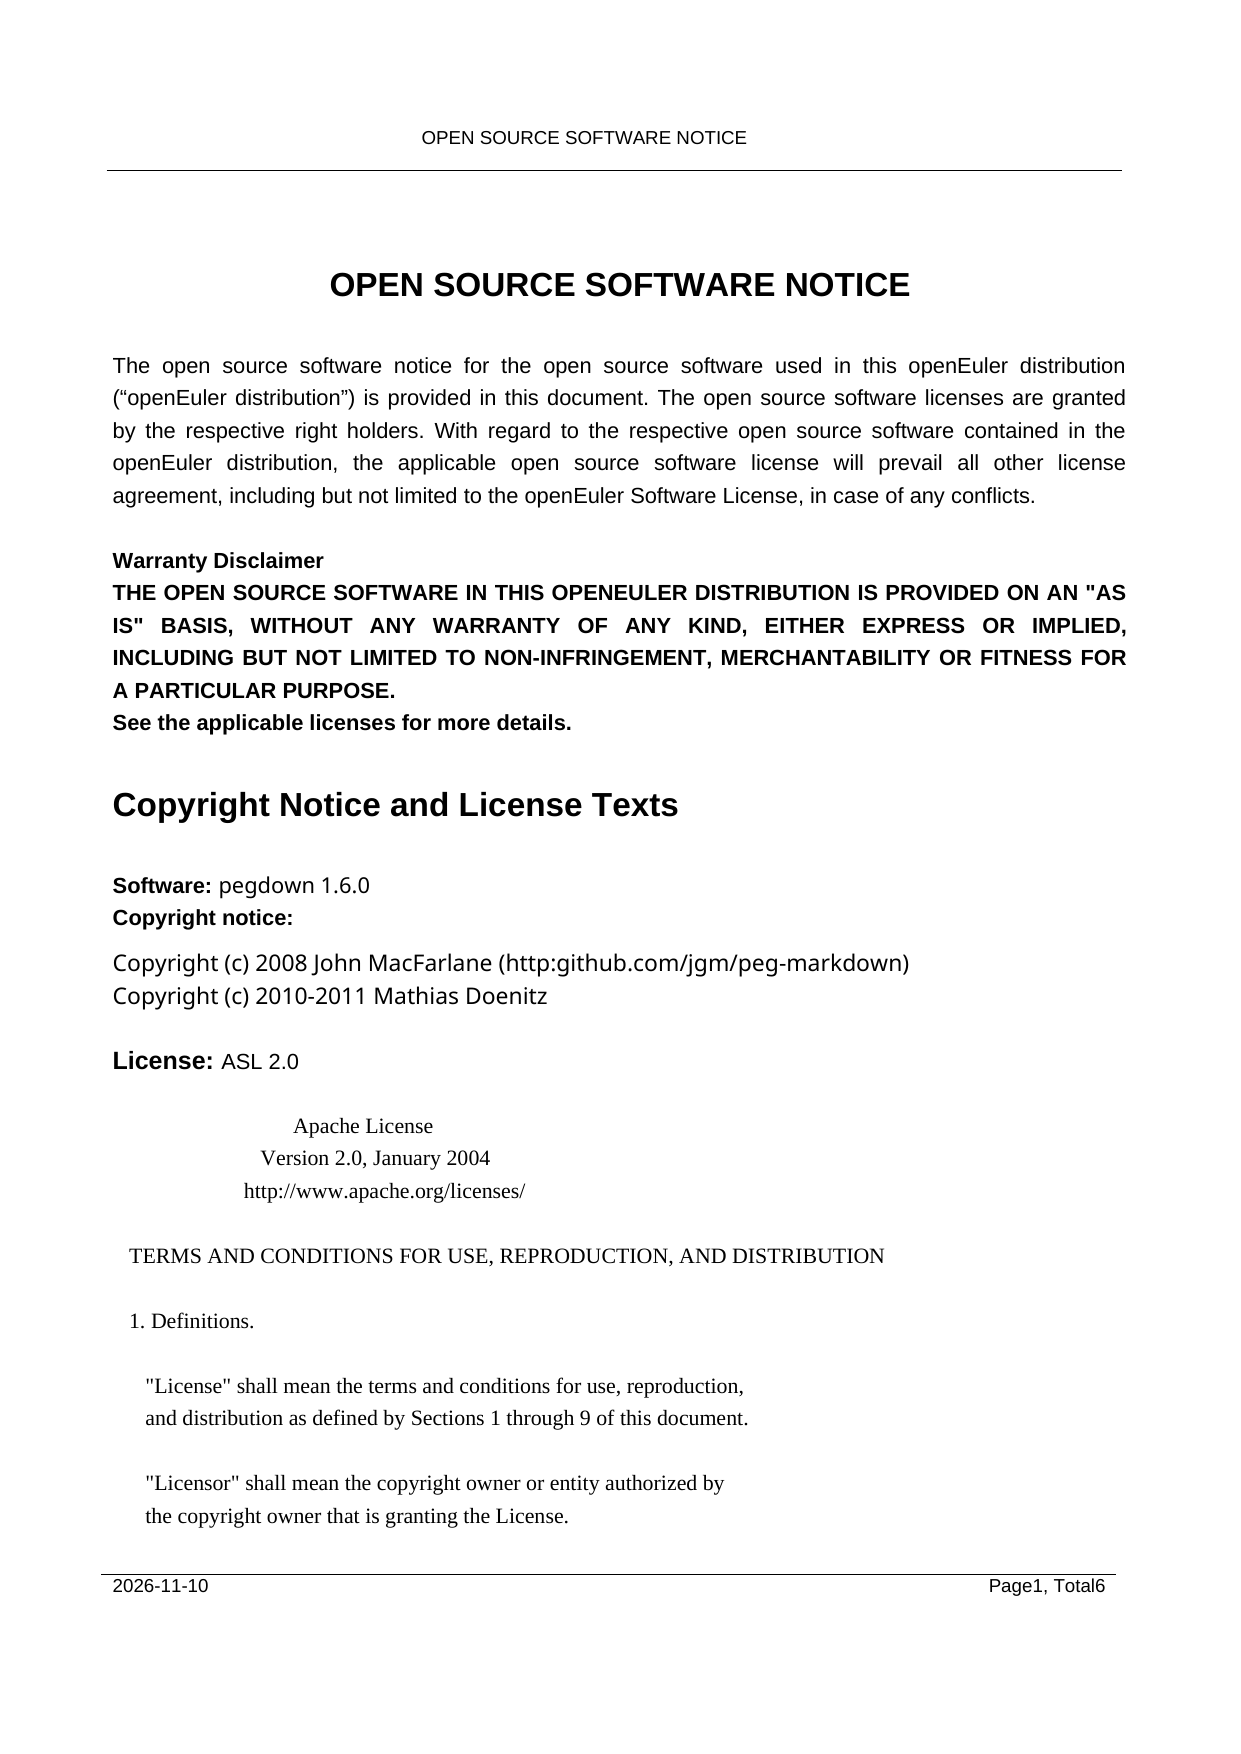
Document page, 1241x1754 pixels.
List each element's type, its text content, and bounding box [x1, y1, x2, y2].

text Warranty Disclaimer [112, 544, 1128, 576]
text License: ASL 2.0 [112, 1044, 1128, 1077]
text THE OPEN SOURCE SOFTWARE IN THIS OPENEULER DISTRIBUTION IS PROVIDED ON AN "AS IS" BASIS, WITHOUT ANY WARRANTY OF ANY KIND, EITHER EXPRESS OR IMPLIED, INCLUDING BUT NOT LIMITED TO NON-INFRINGEMENT, MERCHANTABILITY OR FITNESS FOR A PARTICULAR PURPOSE. See the applicable licenses for more details. [112, 576, 1128, 739]
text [112, 1077, 1128, 1532]
text Copyright Notice and License Texts [112, 771, 1128, 836]
title Software: pegdown 1.6.0 [112, 869, 1128, 901]
text The open source software notice for the open source software used in this openEuler distribution (“openEuler distribution”) is provided in this document. The open source software licenses are granted by the respective right holders. With regard to the respective open source software contained in the openEuler distribution, the applicable open source software license will prevail all other license agreement, including but not limited to the openEuler Software License, in case of any conflicts. [112, 349, 1128, 511]
text OPEN SOURCE SOFTWARE NOTICE [112, 251, 1128, 316]
text Copyright (c) 2008 John MacFarlane (http:github.com/jgm/peg-markdown) Copyright (c) 2010-2011 Mathias Doenitz [112, 947, 1128, 1044]
text Copyright notice: [112, 901, 1128, 934]
